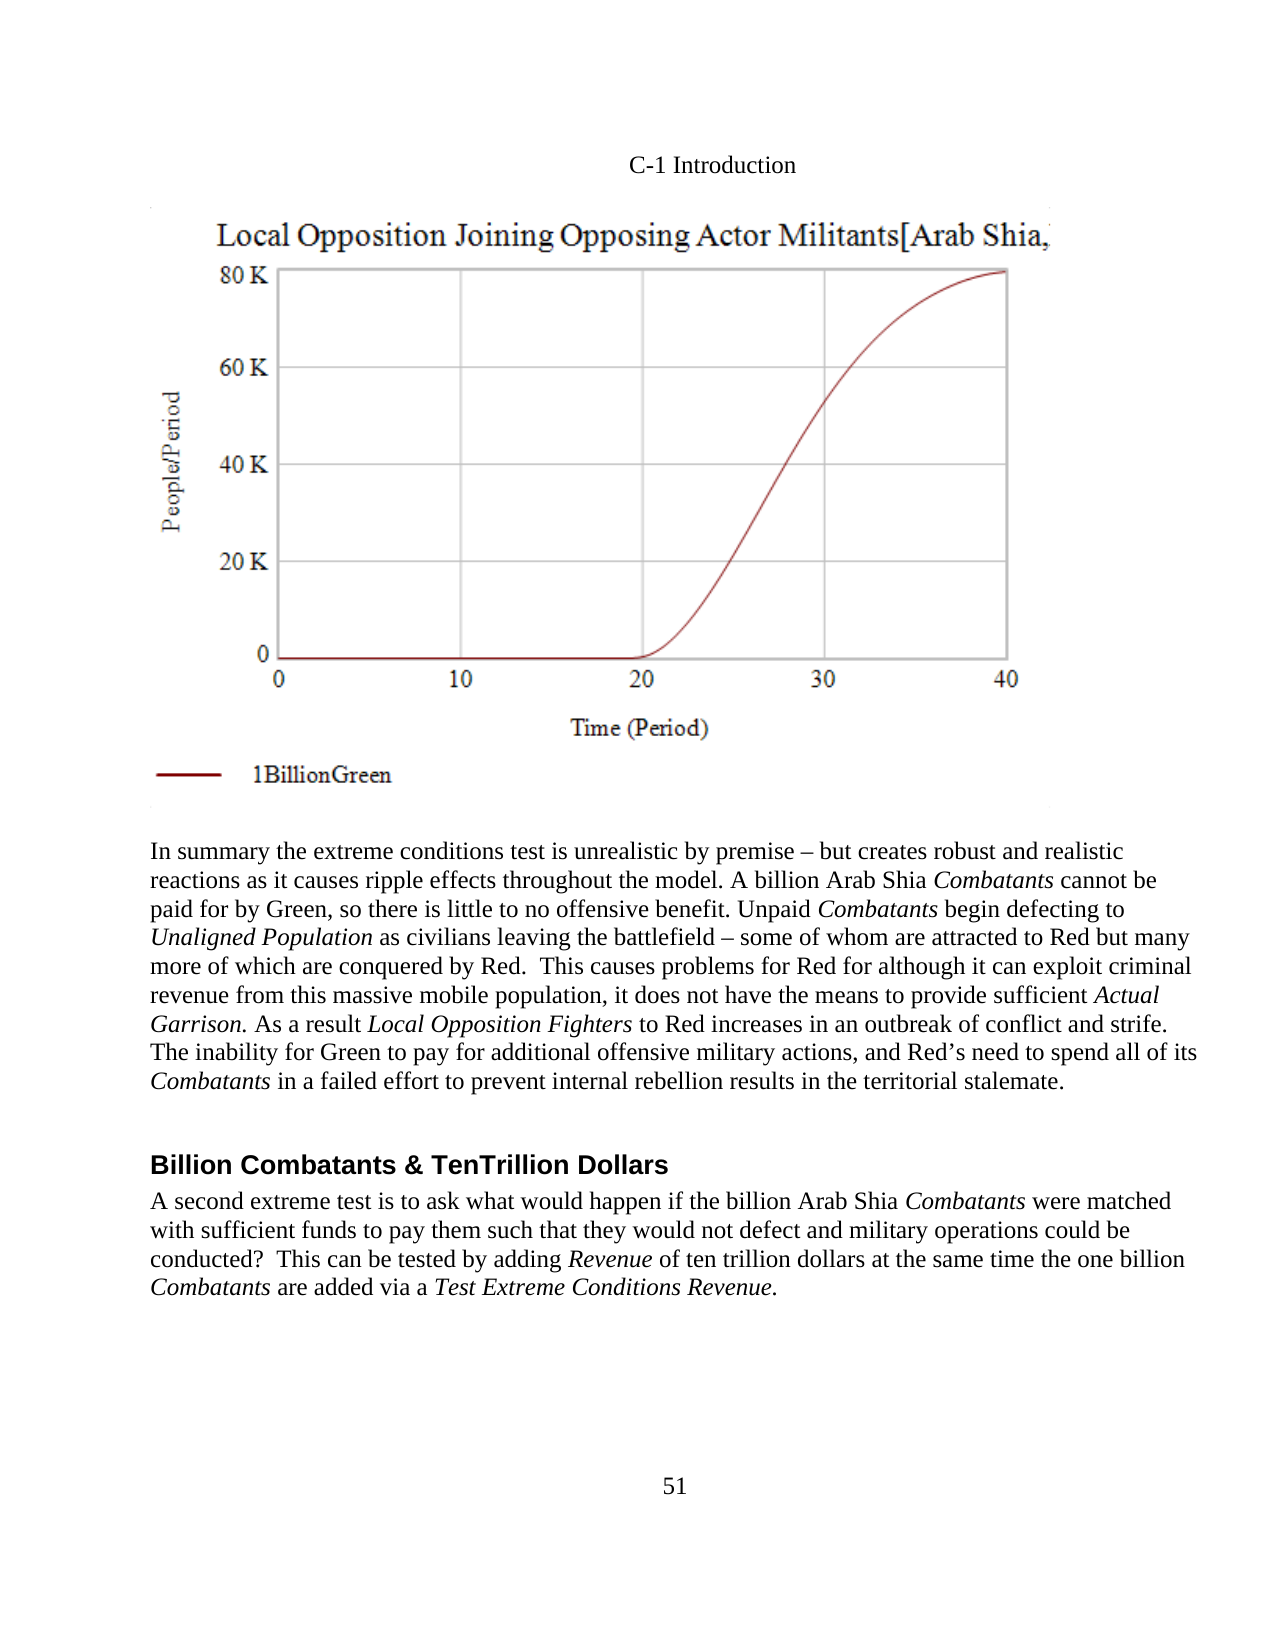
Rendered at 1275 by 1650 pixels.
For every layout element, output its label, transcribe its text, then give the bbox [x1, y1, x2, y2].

subtitle Billion Combatants & TenTrillion Dollars [150, 1149, 1200, 1180]
picture [150, 207, 1050, 808]
text A second extreme test is to ask what would happen if the billion Arab Shia Combatants were matched with sufficient funds to pay them such that they would not defect and military operations could be conducted? This can be tested by adding Revenue of ten trillion dollars at the same time the one billion Combatants are added via a Test Extreme Conditions Revenue. [150, 1186, 1200, 1301]
text In summary the extreme conditions test is unrealistic by premise – but creates robust and realistic reactions as it causes ripple effects throughout the model. A billion Arab Shia Combatants cannot be paid for by Green, so there is little to no offensive benefit. Unpaid Combatants begin defecting to Unaligned Population as civilians leaving the battlefield – some of whom are attracted to Red but many more of which are conquered by Red. This causes problems for Red for although it can exploit criminal revenue from this massive mobile population, it does not have the means to provide sufficient Actual Garrison. As a result Local Opposition Fighters to Red increases in an outbreak of conflict and strife. The inability for Green to pay for additional offensive military actions, and Red’s need to spend all of its Combatants in a failed effort to prevent internal rebellion results in the territorial stalemate. [150, 836, 1200, 1095]
